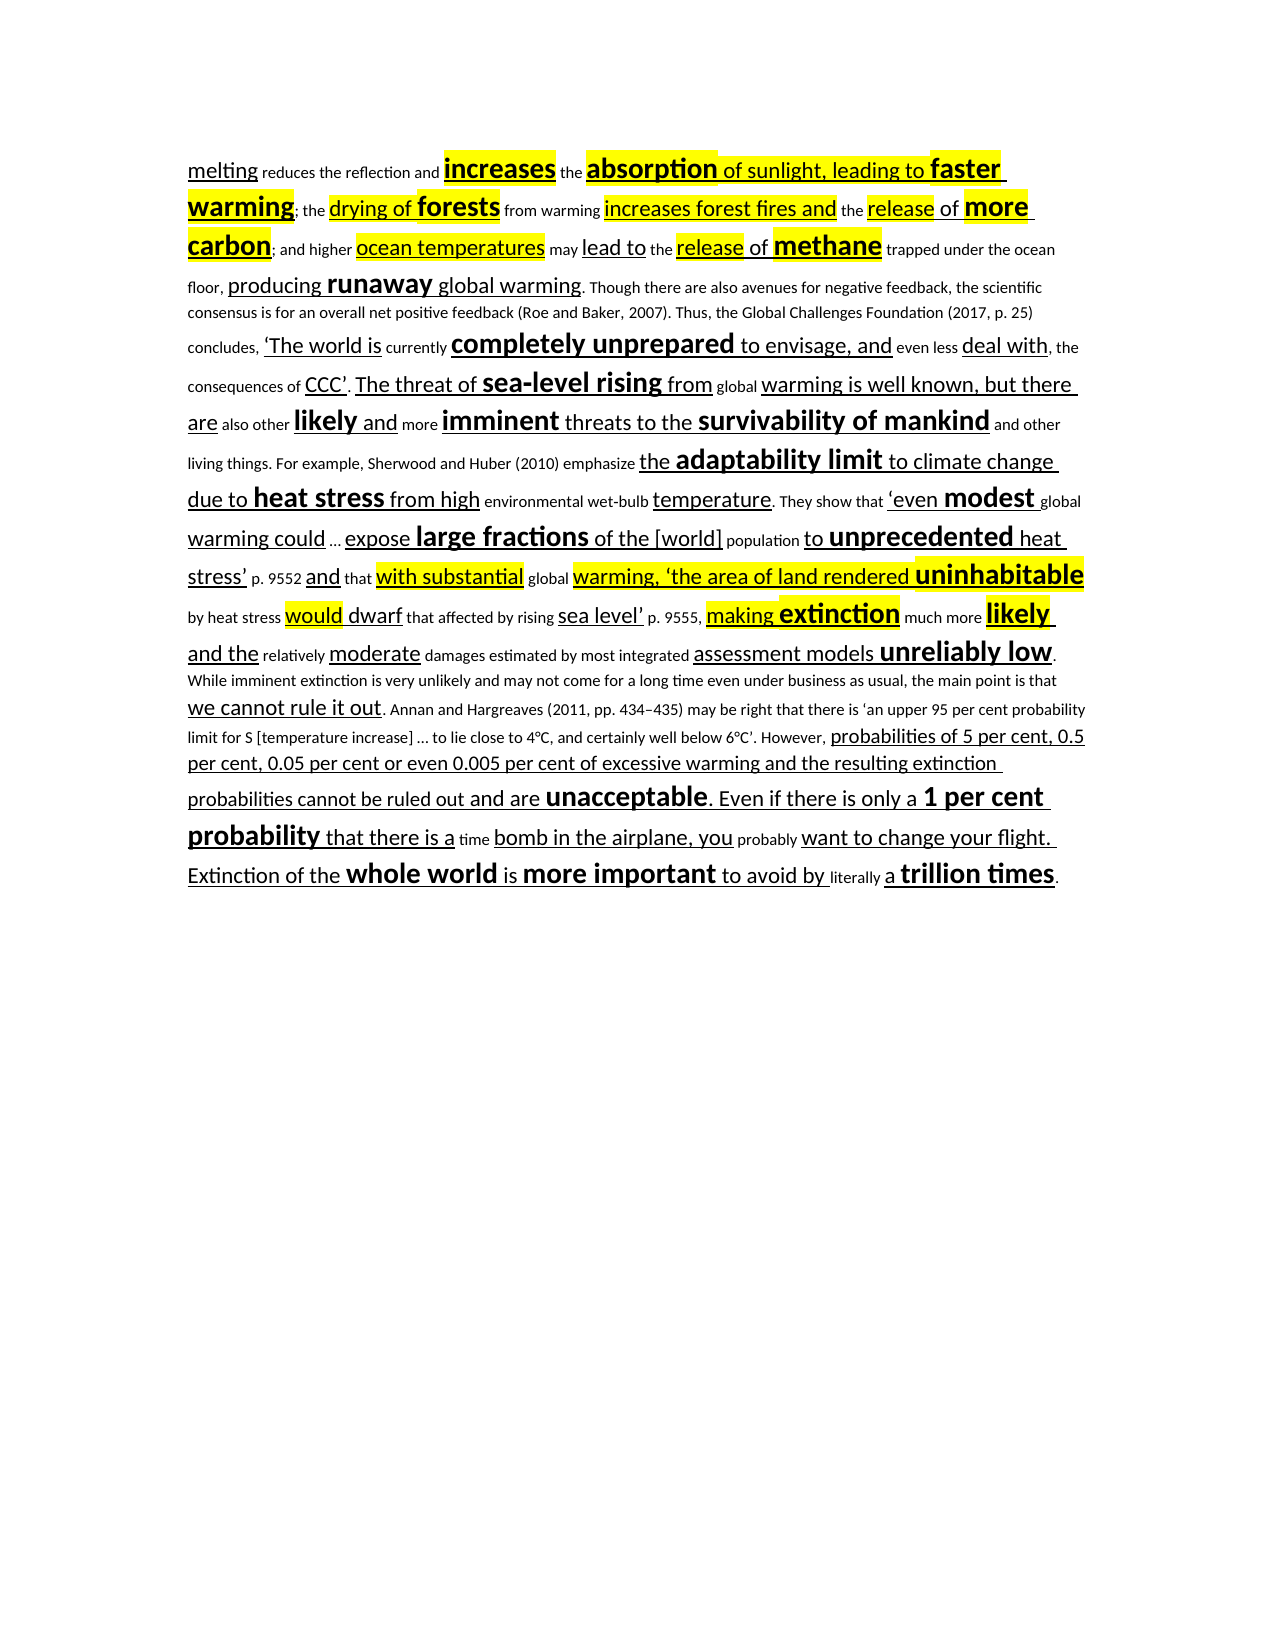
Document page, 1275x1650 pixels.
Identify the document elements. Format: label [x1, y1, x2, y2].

text [187, 150, 1087, 891]
